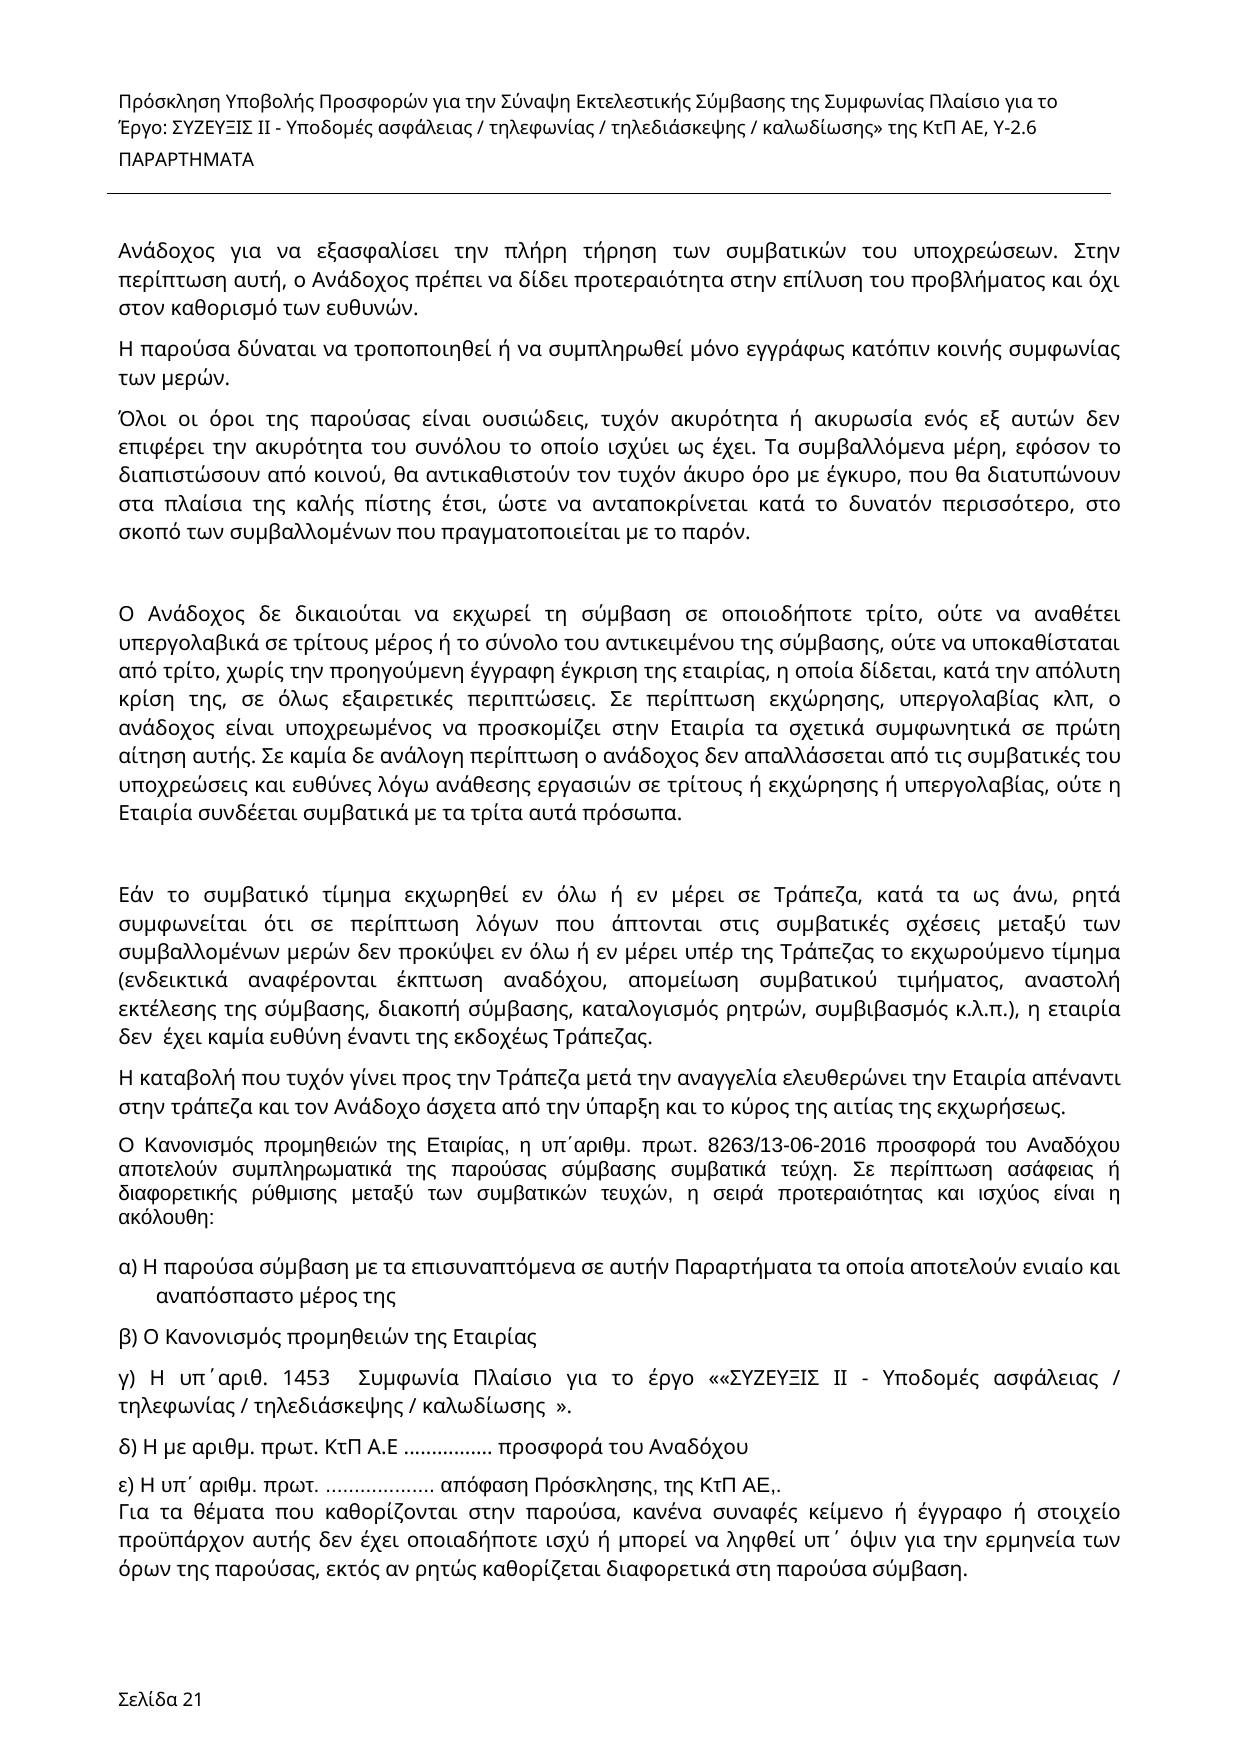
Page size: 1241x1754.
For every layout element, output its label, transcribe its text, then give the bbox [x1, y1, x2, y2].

text γ) Η υπ΄αριθ. 1453 Συμφωνία Πλαίσιο για το έργο ««ΣΥΖΕΥΞΙΣ ΙΙ - Υποδομές ασφάλειας / τηλεφωνίας / τηλεδιάσκεψης / καλωδίωσης ». [118, 1363, 1122, 1420]
text Όλοι οι όροι της παρούσας είναι ουσιώδεις, τυχόν ακυρότητα ή ακυρωσία ενός εξ αυτών δεν επιφέρει την ακυρότητα του συνόλου το οποίο ισχύει ως έχει. Τα συμβαλλόμενα μέρη, εφόσον το διαπιστώσουν από κοινού, θα αντικαθιστούν τον τυχόν άκυρο όρο με έγκυρο, που θα διατυπώνουν στα πλαίσια της καλής πίστης έτσι, ώστε να ανταποκρίνεται κατά το δυνατόν περισσότερο, στο σκοπό των συμβαλλομένων που πραγματοποιείται με το παρόν. [118, 404, 1122, 546]
text β) Ο Κανονισμός προμηθειών της Εταιρίας [118, 1322, 1122, 1350]
text Η παρούσα δύναται να τροποποιηθεί ή να συμπληρωθεί μόνο εγγράφως κατόπιν κοινής συμφωνίας των μερών. [118, 334, 1122, 391]
text α) Η παρούσα σύμβαση με τα επισυναπτόμενα σε αυτήν Παραρτήματα τα οποία αποτελούν ενιαίο και αναπόσπαστο μέρος της [118, 1252, 1122, 1309]
text Εάν το συμβατικό τίμημα εκχωρηθεί εν όλω ή εν μέρει σε Τράπεζα, κατά τα ως άνω, ρητά συμφωνείται ότι σε περίπτωση λόγων που άπτονται στις συμβατικές σχέσεις μεταξύ των συμβαλλομένων μερών δεν προκύψει εν όλω ή εν μέρει υπέρ της Τράπεζας το εκχωρούμενο τίμημα (ενδεικτικά αναφέρονται έκπτωση αναδόχου, απομείωση συμβατικού τιμήματος, αναστολή εκτέλεσης της σύμβασης, διακοπή σύμβασης, καταλογισμός ρητρών, συμβιβασμός κ.λ.π.), η εταιρία δεν έχει καμία ευθύνη έναντι της εκδοχέως Τράπεζας. [118, 880, 1122, 1051]
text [118, 236, 1122, 322]
text Για τα θέματα που καθορίζονται στην παρούσα, κανένα συναφές κείμενο ή έγγραφο ή στοιχείο προϋπάρχον αυτής δεν έχει οποιαδήποτε ισχύ ή μπορεί να ληφθεί υπ΄ όψιν για την ερμηνεία των όρων της παρούσας, εκτός αν ρητώς καθορίζεται διαφορετικά στη παρούσα σύμβαση. [118, 1497, 1122, 1582]
text δ) Η με αριθμ. πρωτ. ΚτΠ Α.Ε ................ προσφορά του Αναδόχου [118, 1432, 1122, 1461]
text ε) Η υπ΄ αριθμ. πρωτ. ................... απόφαση Πρόσκλησης, της ΚτΠ ΑΕ,. [118, 1473, 1122, 1497]
text Ο Κανονισμός προμηθειών της Εταιρίας, η υπ΄αριθμ. πρωτ. 8263/13-06-2016 προσφορά του Αναδόχου αποτελούν συμπληρωματικά της παρούσας σύμβασης συμβατικά τεύχη. Σε περίπτωση ασάφειας ή διαφορετικής ρύθμισης μεταξύ των συμβατικών τευχών, η σειρά προτεραιότητας και ισχύος είναι η ακόλουθη: [118, 1133, 1122, 1228]
text Ο Ανάδοχος δε δικαιούται να εκχωρεί τη σύμβαση σε οποιοδήποτε τρίτο, ούτε να αναθέτει υπεργολαβικά σε τρίτους μέρος ή το σύνολο του αντικειμένου της σύμβασης, ούτε να υποκαθίσταται από τρίτο, χωρίς την προηγούμενη έγγραφη έγκριση της εταιρίας, η οποία δίδεται, κατά την απόλυτη κρίση της, σε όλως εξαιρετικές περιπτώσεις. Σε περίπτωση εκχώρησης, υπεργολαβίας κλπ, ο ανάδοχος είναι υποχρεωμένος να προσκομίζει στην Εταιρία τα σχετικά συμφωνητικά σε πρώτη αίτηση αυτής. Σε καμία δε ανάλογη περίπτωση ο ανάδοχος δεν απαλλάσσεται από τις συμβατικές του υποχρεώσεις και ευθύνες λόγω ανάθεσης εργασιών σε τρίτους ή εκχώρησης ή υπεργολαβίας, ούτε η Εταιρία συνδέεται συμβατικά με τα τρίτα αυτά πρόσωπα. [118, 599, 1122, 827]
text Η καταβολή που τυχόν γίνει προς την Τράπεζα μετά την αναγγελία ελευθερώνει την Εταιρία απέναντι στην τράπεζα και τον Ανάδοχο άσχετα από την ύπαρξη και το κύρος της αιτίας της εκχωρήσεως. [118, 1063, 1122, 1120]
